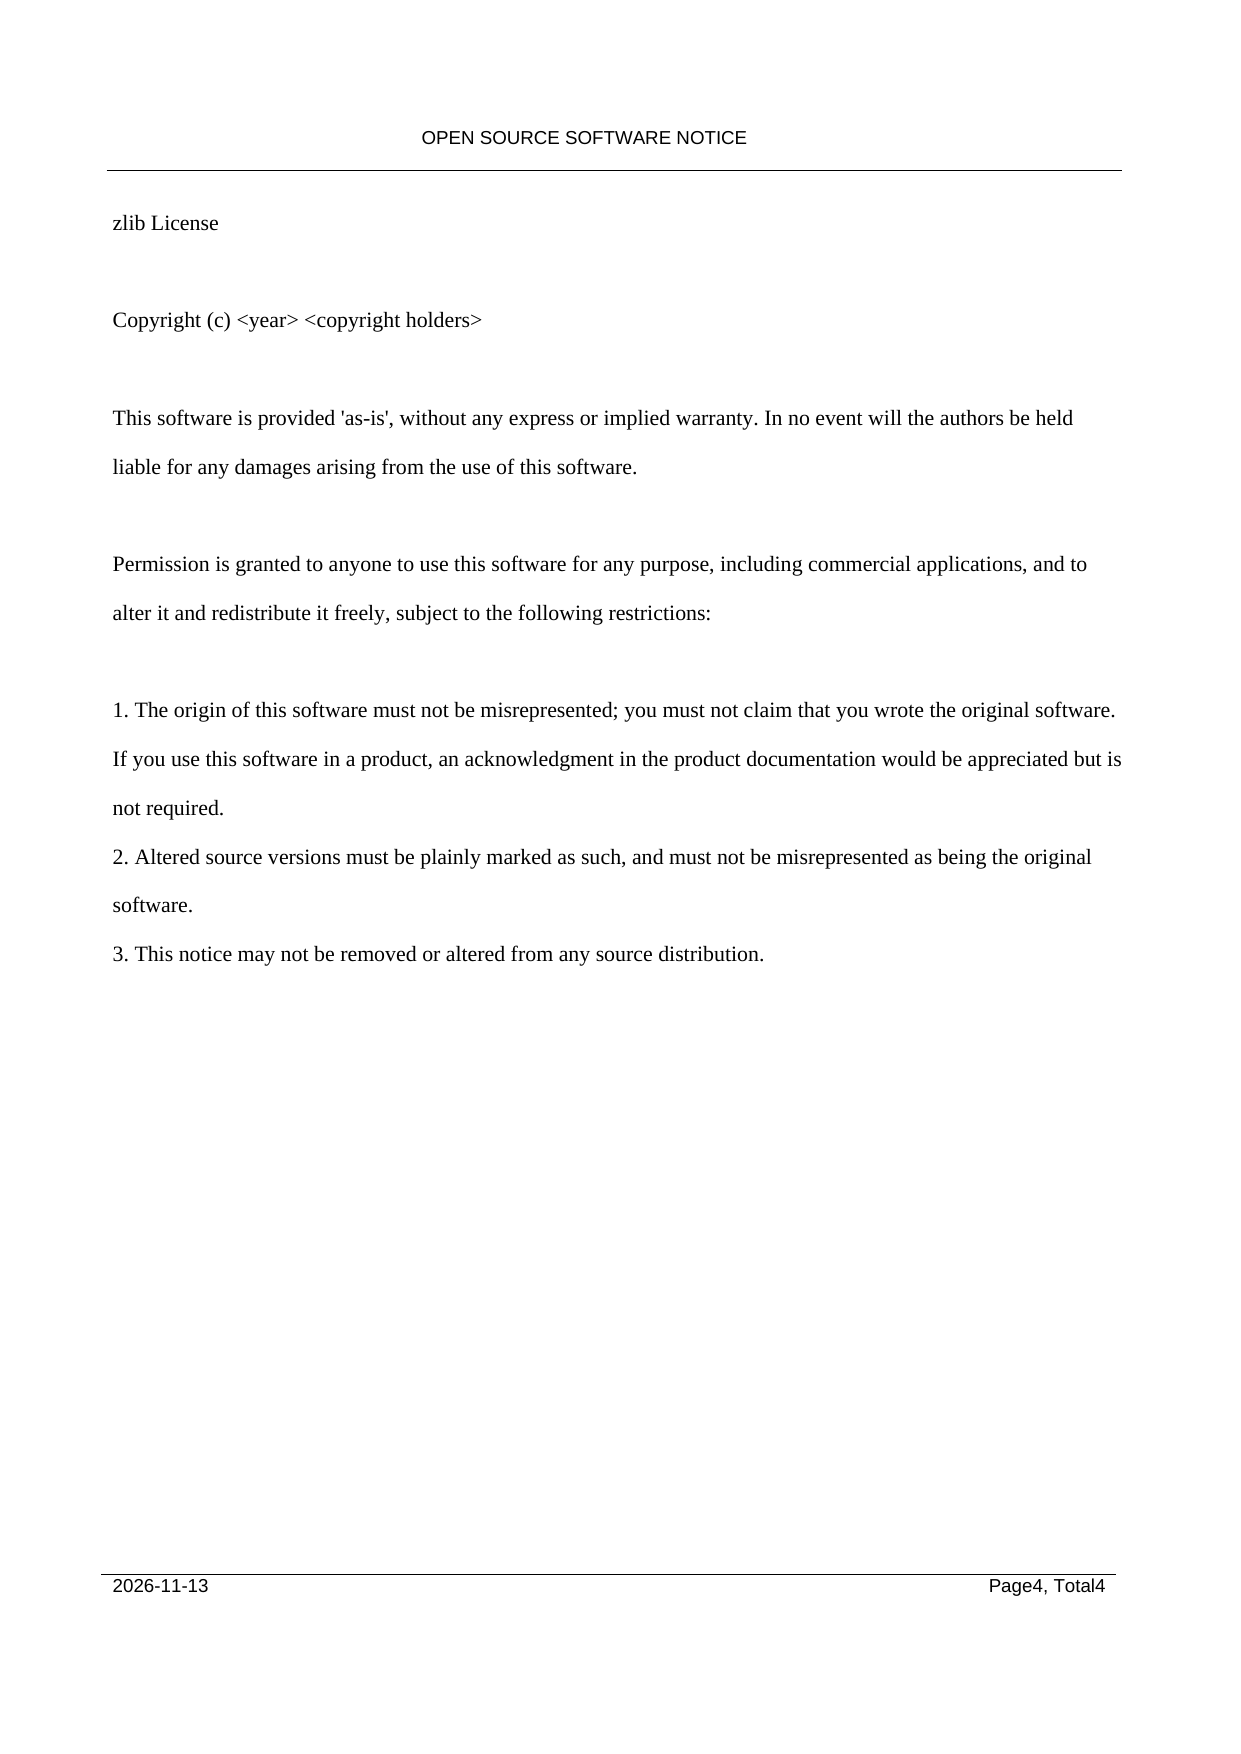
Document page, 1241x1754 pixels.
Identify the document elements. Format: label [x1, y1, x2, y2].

text [112, 206, 1128, 970]
